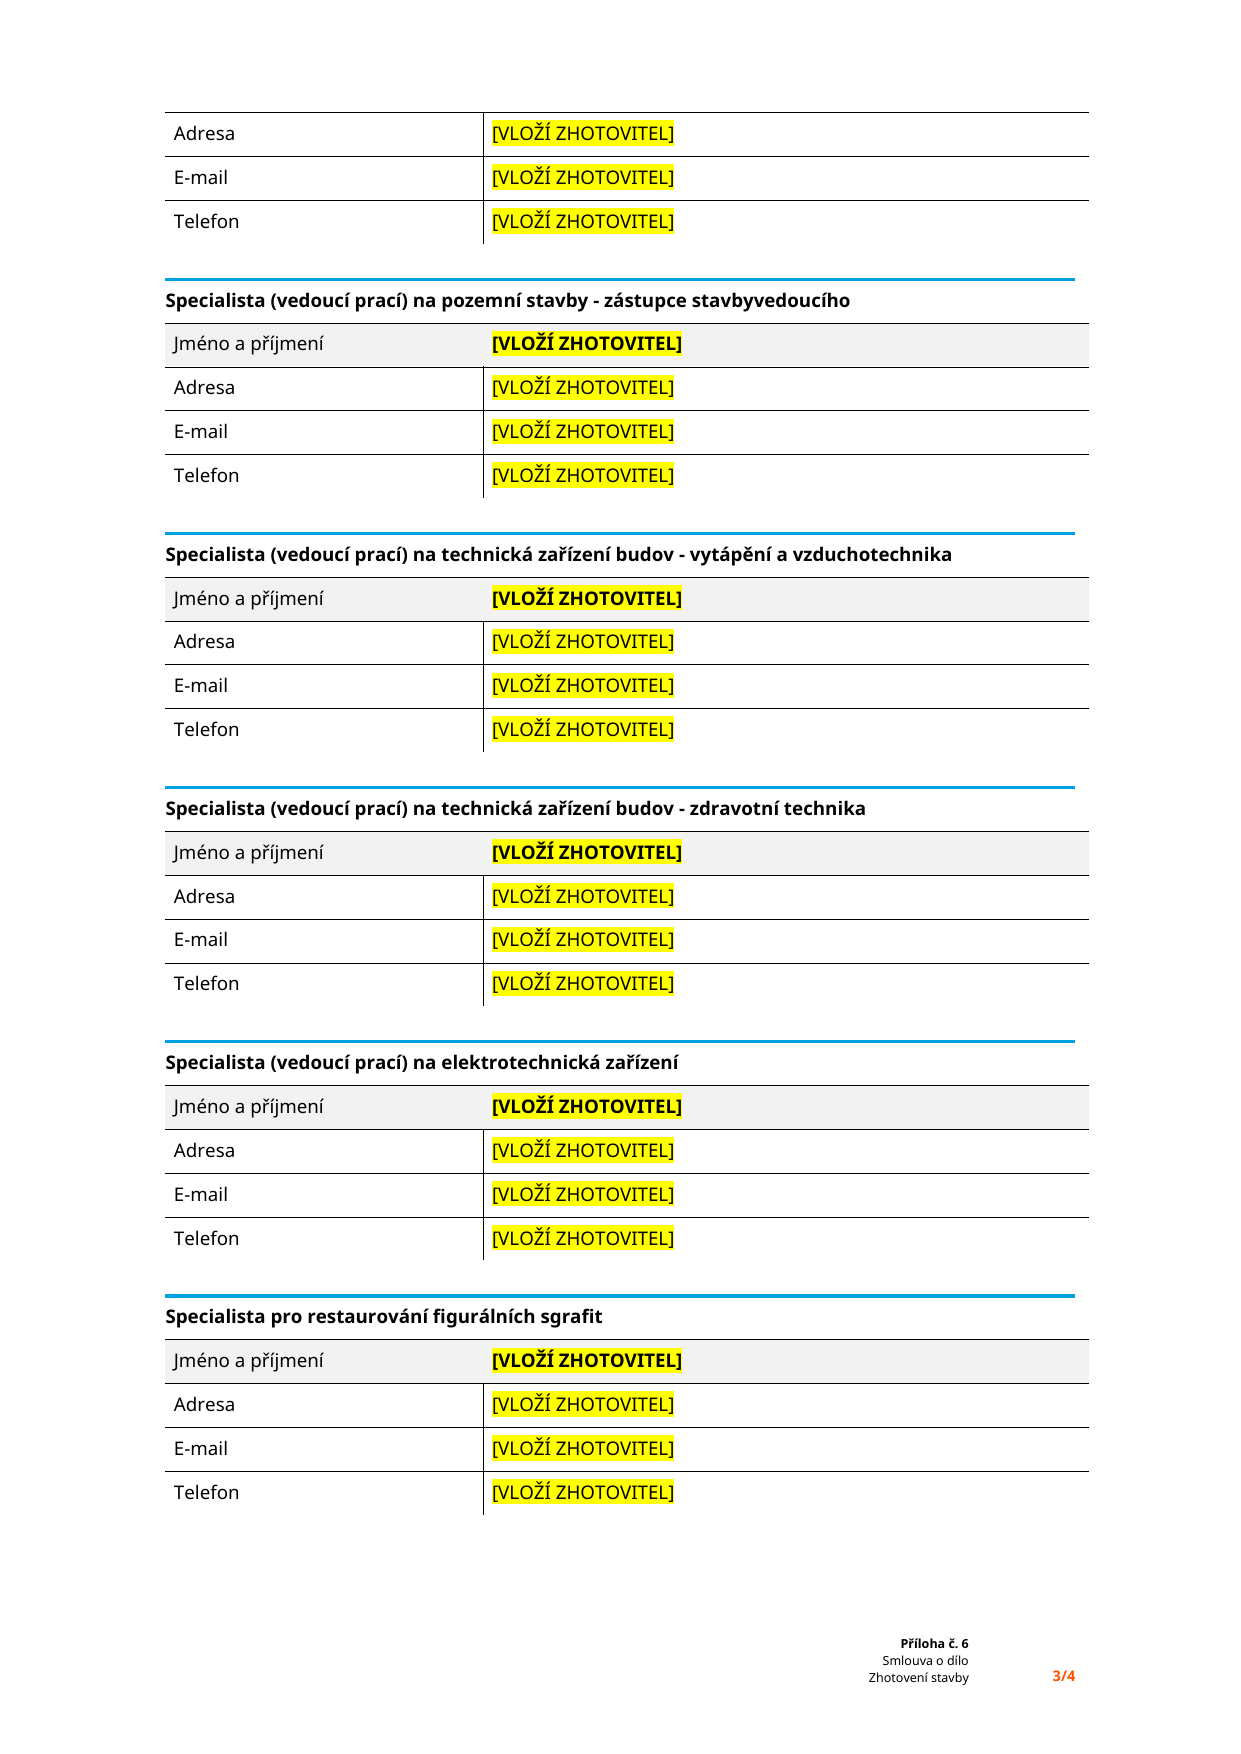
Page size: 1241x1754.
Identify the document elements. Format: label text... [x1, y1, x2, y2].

text Specialista (vedoucí prací) na technická zařízení budov - zdravotní technika [165, 789, 1075, 821]
table_cell Adresa [165, 876, 483, 918]
table_cell [VLOŽÍ ZHOTOVITEL] [484, 876, 1089, 918]
table_cell [VLOŽÍ ZHOTOVITEL] [484, 1130, 1089, 1173]
table_header [VLOŽÍ ZHOTOVITEL] [484, 1086, 1089, 1129]
table_header [VLOŽÍ ZHOTOVITEL] [484, 832, 1089, 875]
table_cell [VLOŽÍ ZHOTOVITEL] [484, 709, 1089, 752]
table_cell [VLOŽÍ ZHOTOVITEL] [484, 201, 1089, 244]
table_cell Adresa [165, 622, 483, 664]
text Specialista pro restaurování figurálních sgrafit [165, 1298, 1075, 1329]
table_header Jméno a příjmení [165, 578, 484, 621]
table_cell Telefon [165, 709, 483, 752]
table_cell E-mail [165, 665, 483, 708]
table_cell Telefon [165, 455, 483, 498]
table_cell Adresa [165, 1130, 483, 1173]
table_cell [VLOŽÍ ZHOTOVITEL] [484, 1174, 1089, 1217]
table_header [VLOŽÍ ZHOTOVITEL] [484, 578, 1089, 621]
table_header Jméno a příjmení [165, 1340, 484, 1383]
table_header [VLOŽÍ ZHOTOVITEL] [484, 324, 1089, 366]
table_header Jméno a příjmení [165, 1086, 484, 1129]
table_cell Telefon [165, 1218, 483, 1260]
table_cell [VLOŽÍ ZHOTOVITEL] [484, 455, 1089, 498]
table_cell Telefon [165, 1472, 483, 1514]
table_cell E-mail [165, 1428, 483, 1471]
table_cell Adresa [165, 113, 483, 156]
table_cell [VLOŽÍ ZHOTOVITEL] [484, 411, 1089, 454]
table_cell E-mail [165, 1174, 483, 1217]
table_cell [VLOŽÍ ZHOTOVITEL] [484, 964, 1089, 1006]
table_cell E-mail [165, 411, 483, 454]
table_header Jméno a příjmení [165, 324, 484, 366]
table_cell E-mail [165, 920, 483, 962]
table_cell [VLOŽÍ ZHOTOVITEL] [484, 368, 1089, 410]
text Specialista (vedoucí prací) na elektrotechnická zařízení [165, 1043, 1075, 1075]
table_header Jméno a příjmení [165, 832, 484, 875]
table_cell [VLOŽÍ ZHOTOVITEL] [484, 1218, 1089, 1260]
table_cell [VLOŽÍ ZHOTOVITEL] [484, 113, 1089, 156]
table_cell [VLOŽÍ ZHOTOVITEL] [484, 920, 1089, 962]
table_cell E-mail [165, 157, 483, 200]
table_cell Adresa [165, 368, 483, 410]
table_cell [VLOŽÍ ZHOTOVITEL] [484, 1384, 1089, 1427]
table_cell [VLOŽÍ ZHOTOVITEL] [484, 622, 1089, 664]
table_cell [VLOŽÍ ZHOTOVITEL] [484, 1428, 1089, 1471]
table_cell [VLOŽÍ ZHOTOVITEL] [484, 157, 1089, 200]
table_cell Telefon [165, 201, 483, 244]
table_cell [VLOŽÍ ZHOTOVITEL] [484, 1472, 1089, 1514]
text Specialista (vedoucí prací) na technická zařízení budov - vytápění a vzduchotechnika [165, 535, 1075, 567]
text Specialista (vedoucí prací) na pozemní stavby - zástupce stavbyvedoucího [165, 281, 1075, 312]
table_cell Telefon [165, 964, 483, 1006]
table_cell Adresa [165, 1384, 483, 1427]
table_header [VLOŽÍ ZHOTOVITEL] [484, 1340, 1089, 1383]
table_cell [VLOŽÍ ZHOTOVITEL] [484, 665, 1089, 708]
